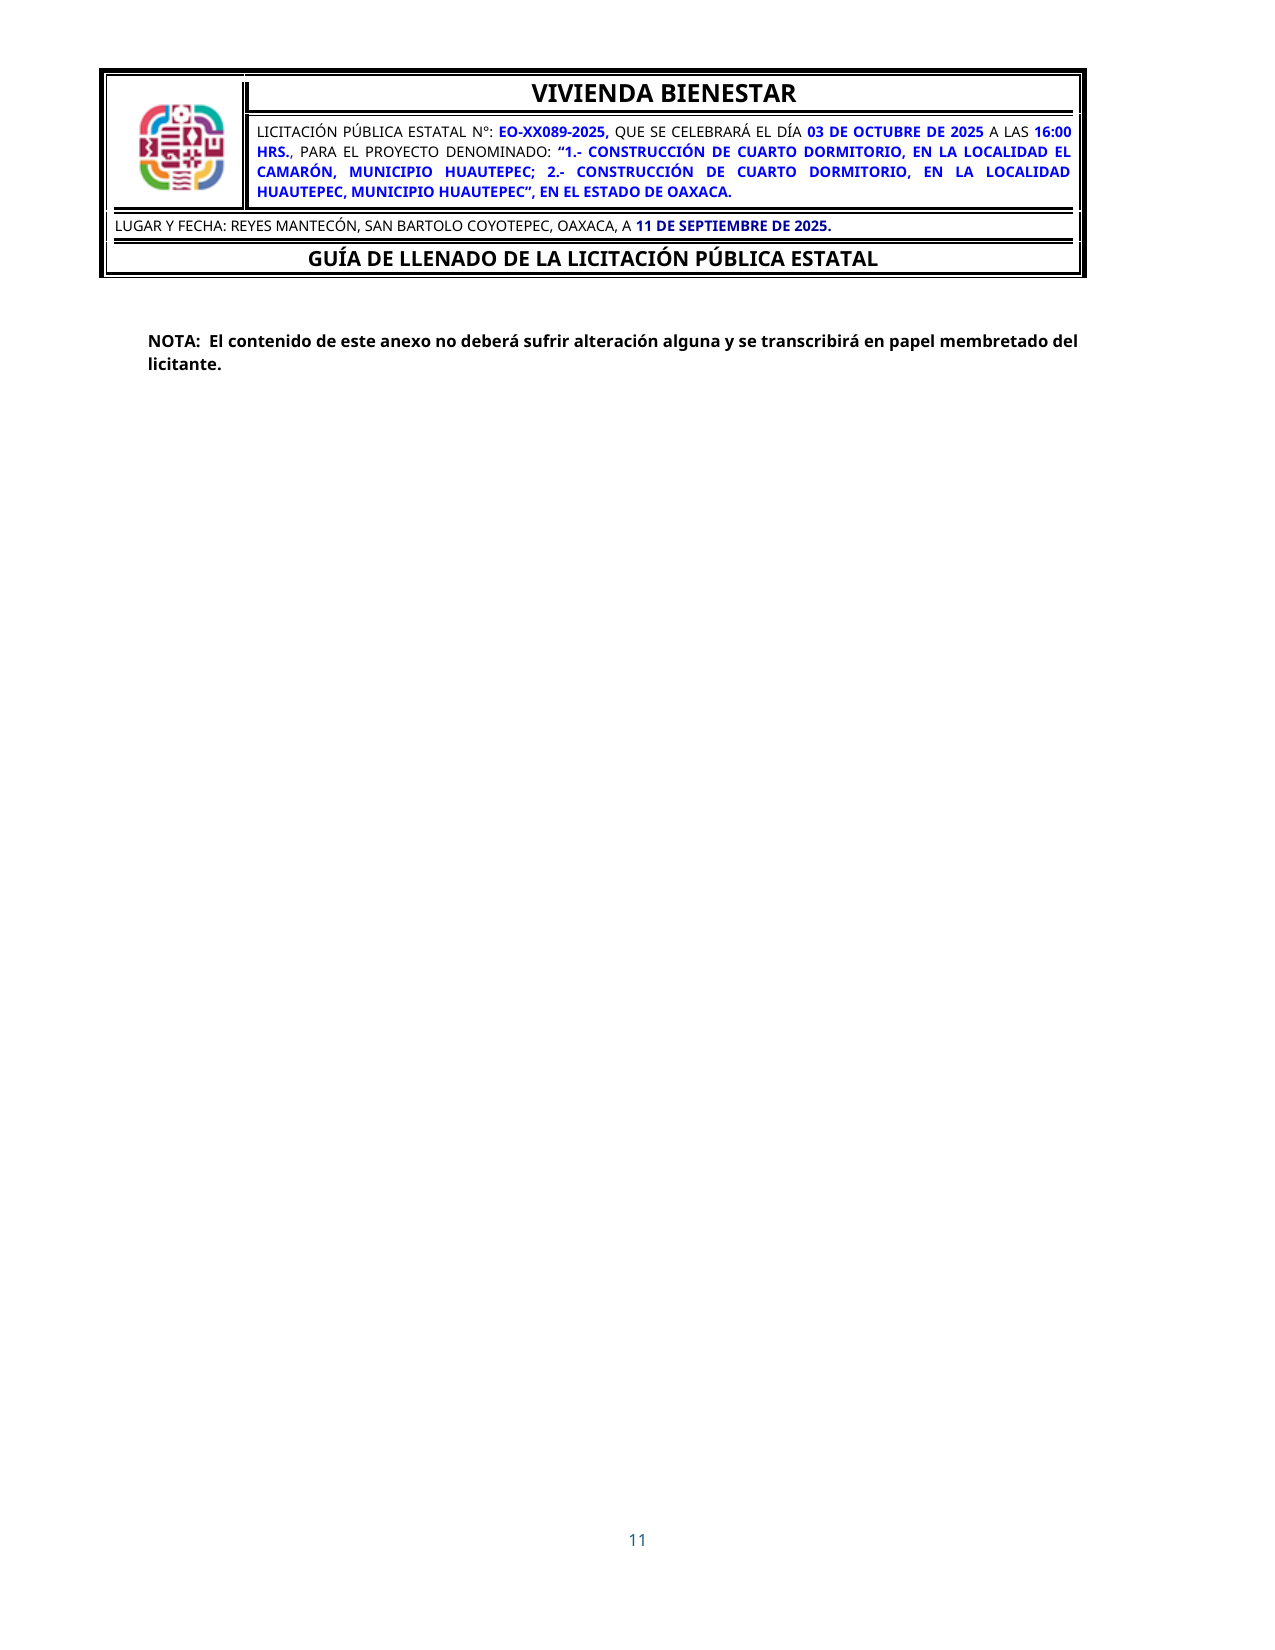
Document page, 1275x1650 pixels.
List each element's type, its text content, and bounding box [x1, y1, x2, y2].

picture [128, 97, 235, 196]
text NOTA: El contenido de este anexo no deberá sufrir alteración alguna y se transcribirá en papel membretado del licitante. [148, 329, 1127, 375]
